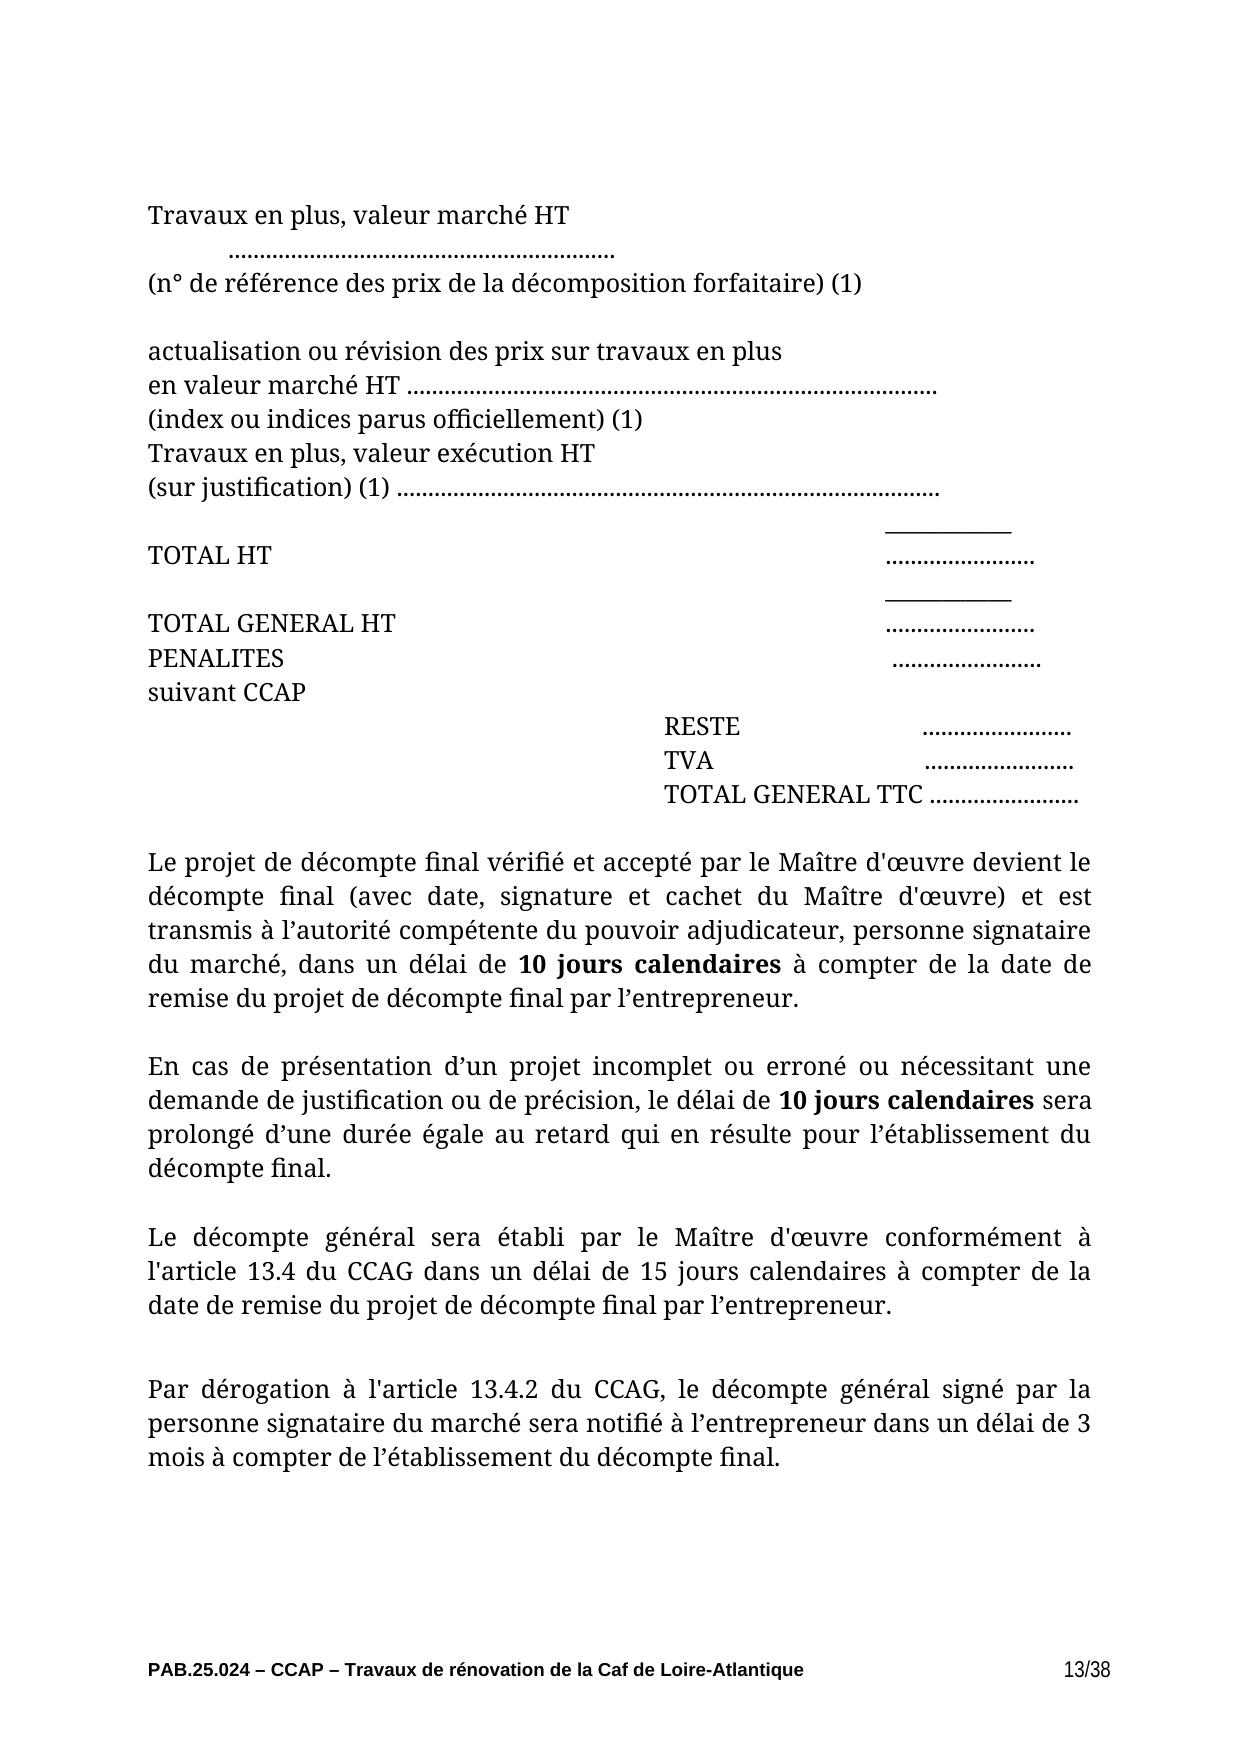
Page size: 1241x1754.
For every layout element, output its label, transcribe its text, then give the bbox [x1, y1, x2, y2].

text RESTE ........................ [590, 708, 1093, 742]
text (index ou indices parus officiellement) (1) [148, 402, 1093, 436]
text suivant CCAP [148, 674, 1093, 708]
text Par dérogation à l'article 13.4.2 du CCAG, le décompte général signé par la personne signataire du marché sera notifié à l’entrepreneur dans un délai de 3 mois à compter de l’établissement du décompte final. [148, 1372, 1093, 1474]
text TVA ........................ [590, 742, 1093, 776]
text TOTAL HT ........................ [148, 538, 1093, 572]
text ___________ [811, 504, 1093, 538]
text En cas de présentation d’un projet incomplet ou erroné ou nécessitant une demande de justification ou de précision, le délai de 10 jours calendaires sera prolongé d’une durée égale au retard qui en résulte pour l’établissement du décompte final. [148, 1049, 1093, 1185]
text actualisation ou révision des prix sur travaux en plus [148, 334, 1093, 368]
text Le projet de décompte final vérifié et accepté par le Maître d'œuvre devient le décompte final (avec date, signature et cachet du Maître d'œuvre) et est transmis à l’autorité compétente du pouvoir adjudicateur, personne signataire du marché, dans un délai de 10 jours calendaires à compter de la date de remise du projet de décompte final par l’entrepreneur. [148, 844, 1093, 1015]
text Travaux en plus, valeur exécution HT [148, 436, 1093, 470]
text (sur justification) (1) ....................................................................................... [148, 470, 1093, 504]
text PENALITES ........................ [148, 640, 1093, 674]
text Le décompte général sera établi par le Maître d'œuvre conformément à l'article 13.4 du CCAG dans un délai de 15 jours calendaires à compter de la date de remise du projet de décompte final par l’entrepreneur. [148, 1219, 1093, 1321]
text ___________ [811, 572, 1093, 606]
text TOTAL GENERAL TTC ........................ [590, 776, 1093, 811]
text (n° de référence des prix de la décomposition forfaitaire) (1) [148, 266, 1093, 299]
text en valeur marché HT ..................................................................................... [148, 368, 1093, 402]
text TOTAL GENERAL HT ........................ [148, 606, 1093, 640]
text Travaux en plus, valeur marché HT .............................................................. [148, 197, 1093, 266]
